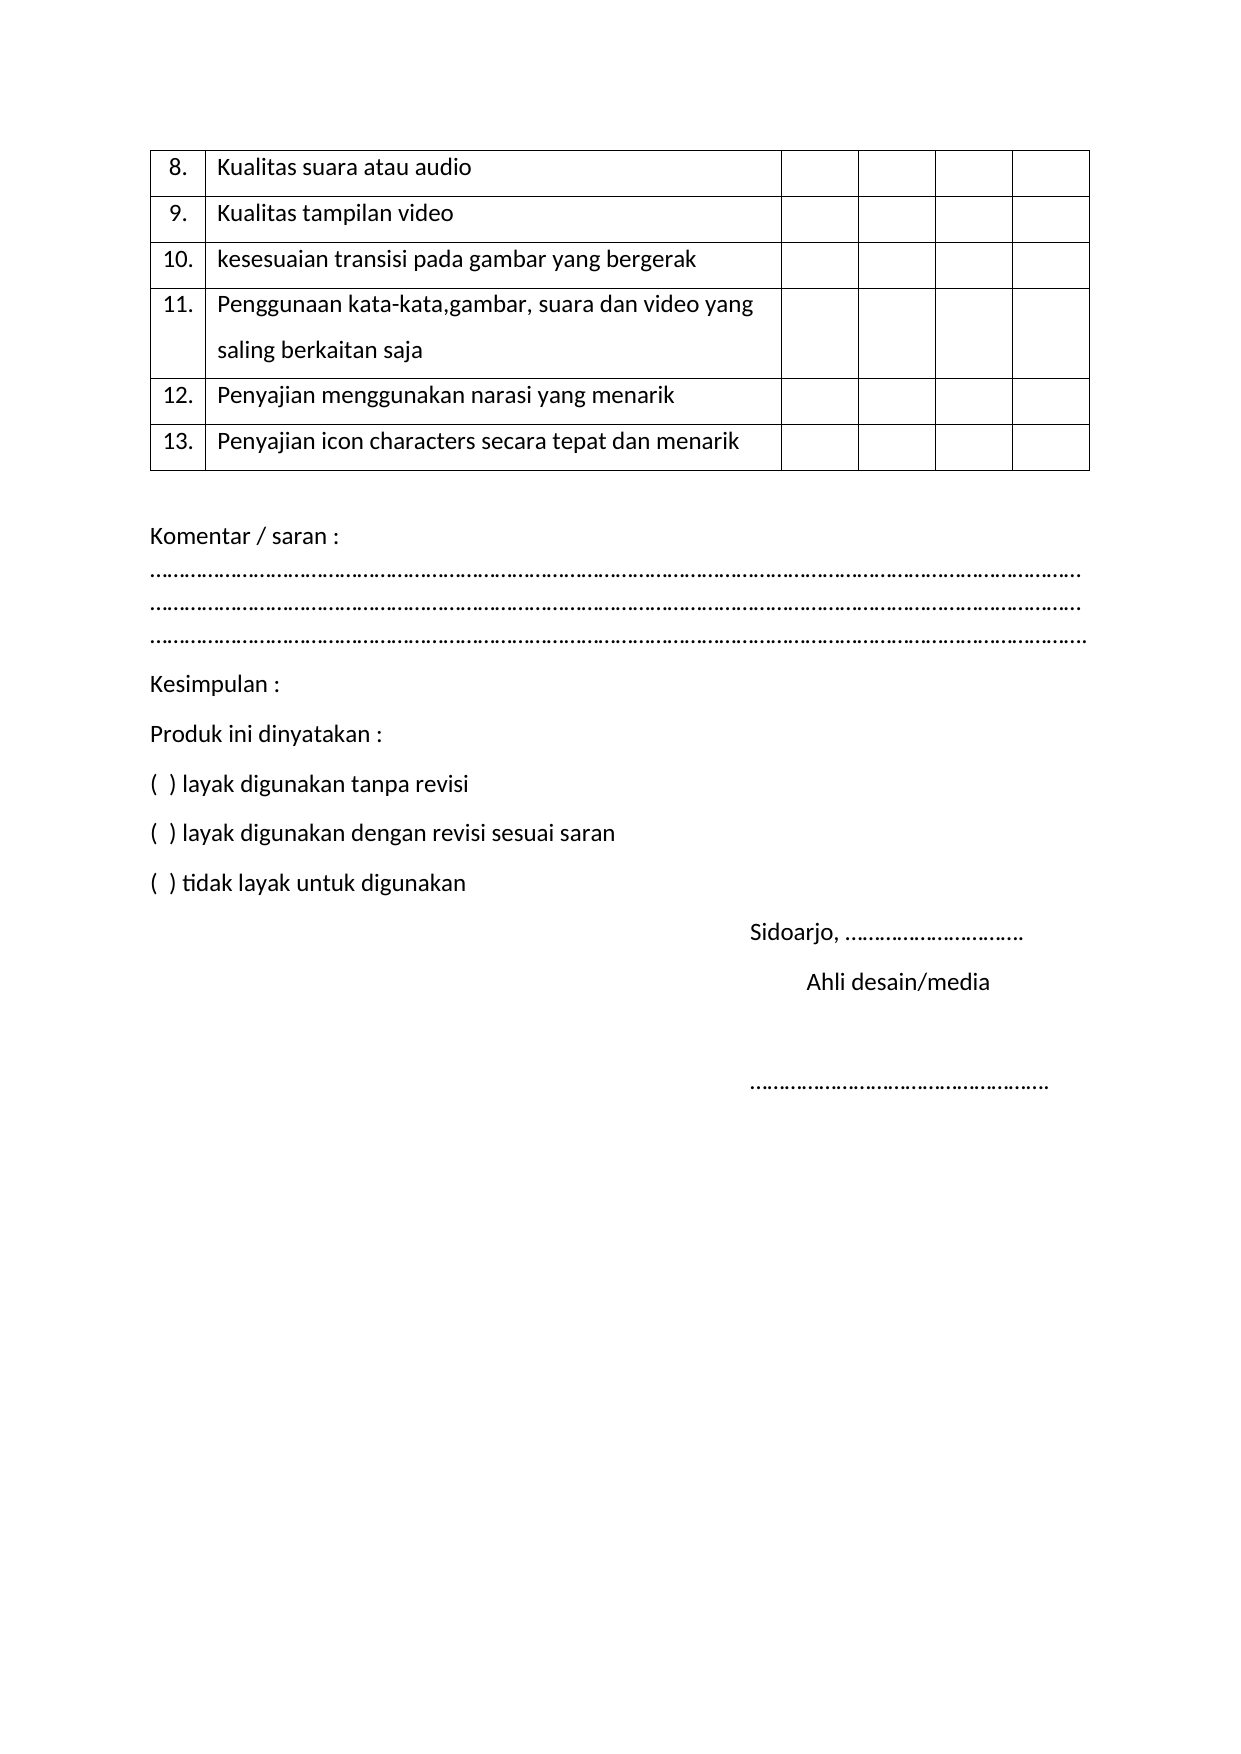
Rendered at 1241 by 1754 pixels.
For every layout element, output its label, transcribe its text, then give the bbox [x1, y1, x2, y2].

table_cell [1013, 243, 1089, 287]
text ( ) layak digunakan dengan revisi sesuai saran [150, 817, 1090, 848]
table_cell [936, 197, 1012, 242]
table_cell [1013, 425, 1089, 469]
table_cell [936, 425, 1012, 469]
table_cell [782, 151, 858, 196]
table_cell [782, 379, 858, 424]
text Ahli desain/media [675, 966, 1090, 997]
text Produk ini dinyatakan : [150, 718, 1090, 749]
text ( ) layak digunakan tanpa revisi [150, 768, 1090, 798]
table_cell [1013, 379, 1089, 424]
table_cell Penggunaan kata-kata,gambar, suara dan video yang saling berkaitan saja [206, 289, 781, 378]
table_cell 12. [151, 379, 205, 424]
table_cell [859, 151, 935, 196]
table_cell 10. [151, 243, 205, 287]
table_cell Kualitas suara atau audio [206, 151, 781, 196]
table_cell Penyajian icon characters secara tepat dan menarik [206, 425, 781, 469]
table_cell [782, 289, 858, 378]
table_cell [936, 289, 1012, 378]
table_cell 11. [151, 289, 205, 378]
text Sidoarjo, …………………………. [150, 916, 1090, 947]
table_cell [859, 425, 935, 469]
text ( ) tidak layak untuk digunakan [150, 867, 1090, 897]
table_cell [936, 379, 1012, 424]
text Komentar / saran : ………………………………………………………………………………………………………………………………………………………………………………………………………………………………………………………………………………………………………………………………………………………………………………………………………………………………………………. [150, 520, 1090, 649]
table_cell [936, 151, 1012, 196]
table_cell Kualitas tampilan video [206, 197, 781, 242]
table_cell 13. [151, 425, 205, 469]
table_cell kesesuaian transisi pada gambar yang bergerak [206, 243, 781, 287]
table_cell [782, 425, 858, 469]
table_cell [859, 243, 935, 287]
table_cell [782, 243, 858, 287]
table_cell [1013, 151, 1089, 196]
table_cell [782, 197, 858, 242]
table_cell [859, 289, 935, 378]
table_cell 8. [151, 151, 205, 196]
table_cell 9. [151, 197, 205, 242]
table_cell [936, 243, 1012, 287]
table_cell [859, 197, 935, 242]
table_cell [859, 379, 935, 424]
text ……………………………………………. [150, 1065, 1090, 1096]
table_cell Penyajian menggunakan narasi yang menarik [206, 379, 781, 424]
table_cell [1013, 197, 1089, 242]
text Kesimpulan : [150, 668, 1090, 699]
table_cell [1013, 289, 1089, 378]
